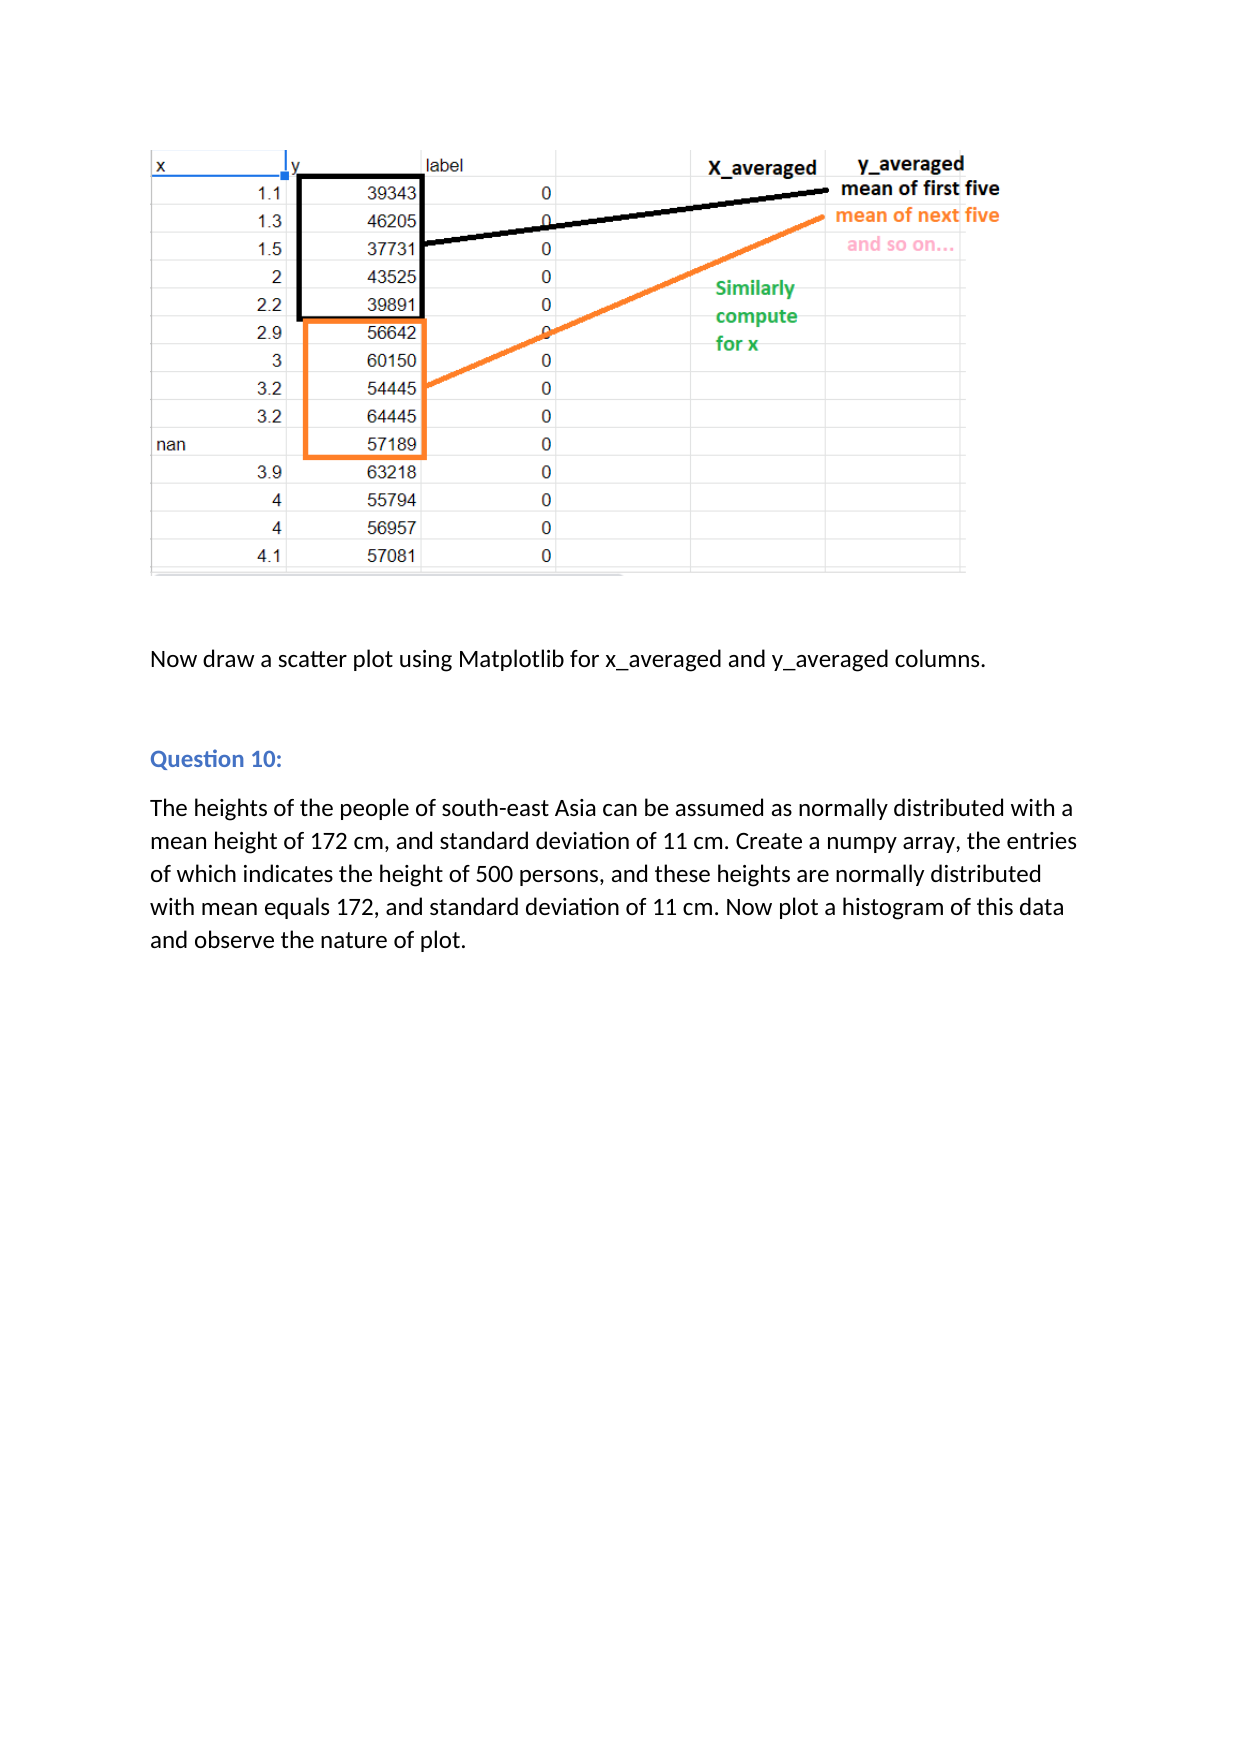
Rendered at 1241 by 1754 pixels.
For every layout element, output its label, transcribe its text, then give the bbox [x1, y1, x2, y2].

text Question 10: [150, 743, 1090, 773]
picture [150, 150, 1091, 576]
text Now draw a scatter plot using Matplotlib for x_averaged and y_averaged columns. [150, 644, 1090, 674]
text The heights of the people of south-east Asia can be assumed as normally distributed with a mean height of 172 cm, and standard deviation of 11 cm. Create a numpy array, the entries of which indicates the height of 500 persons, and these heights are normally distributed with mean equals 172, and standard deviation of 11 cm. Now plot a histogram of this data and observe the nature of plot. [150, 792, 1090, 954]
